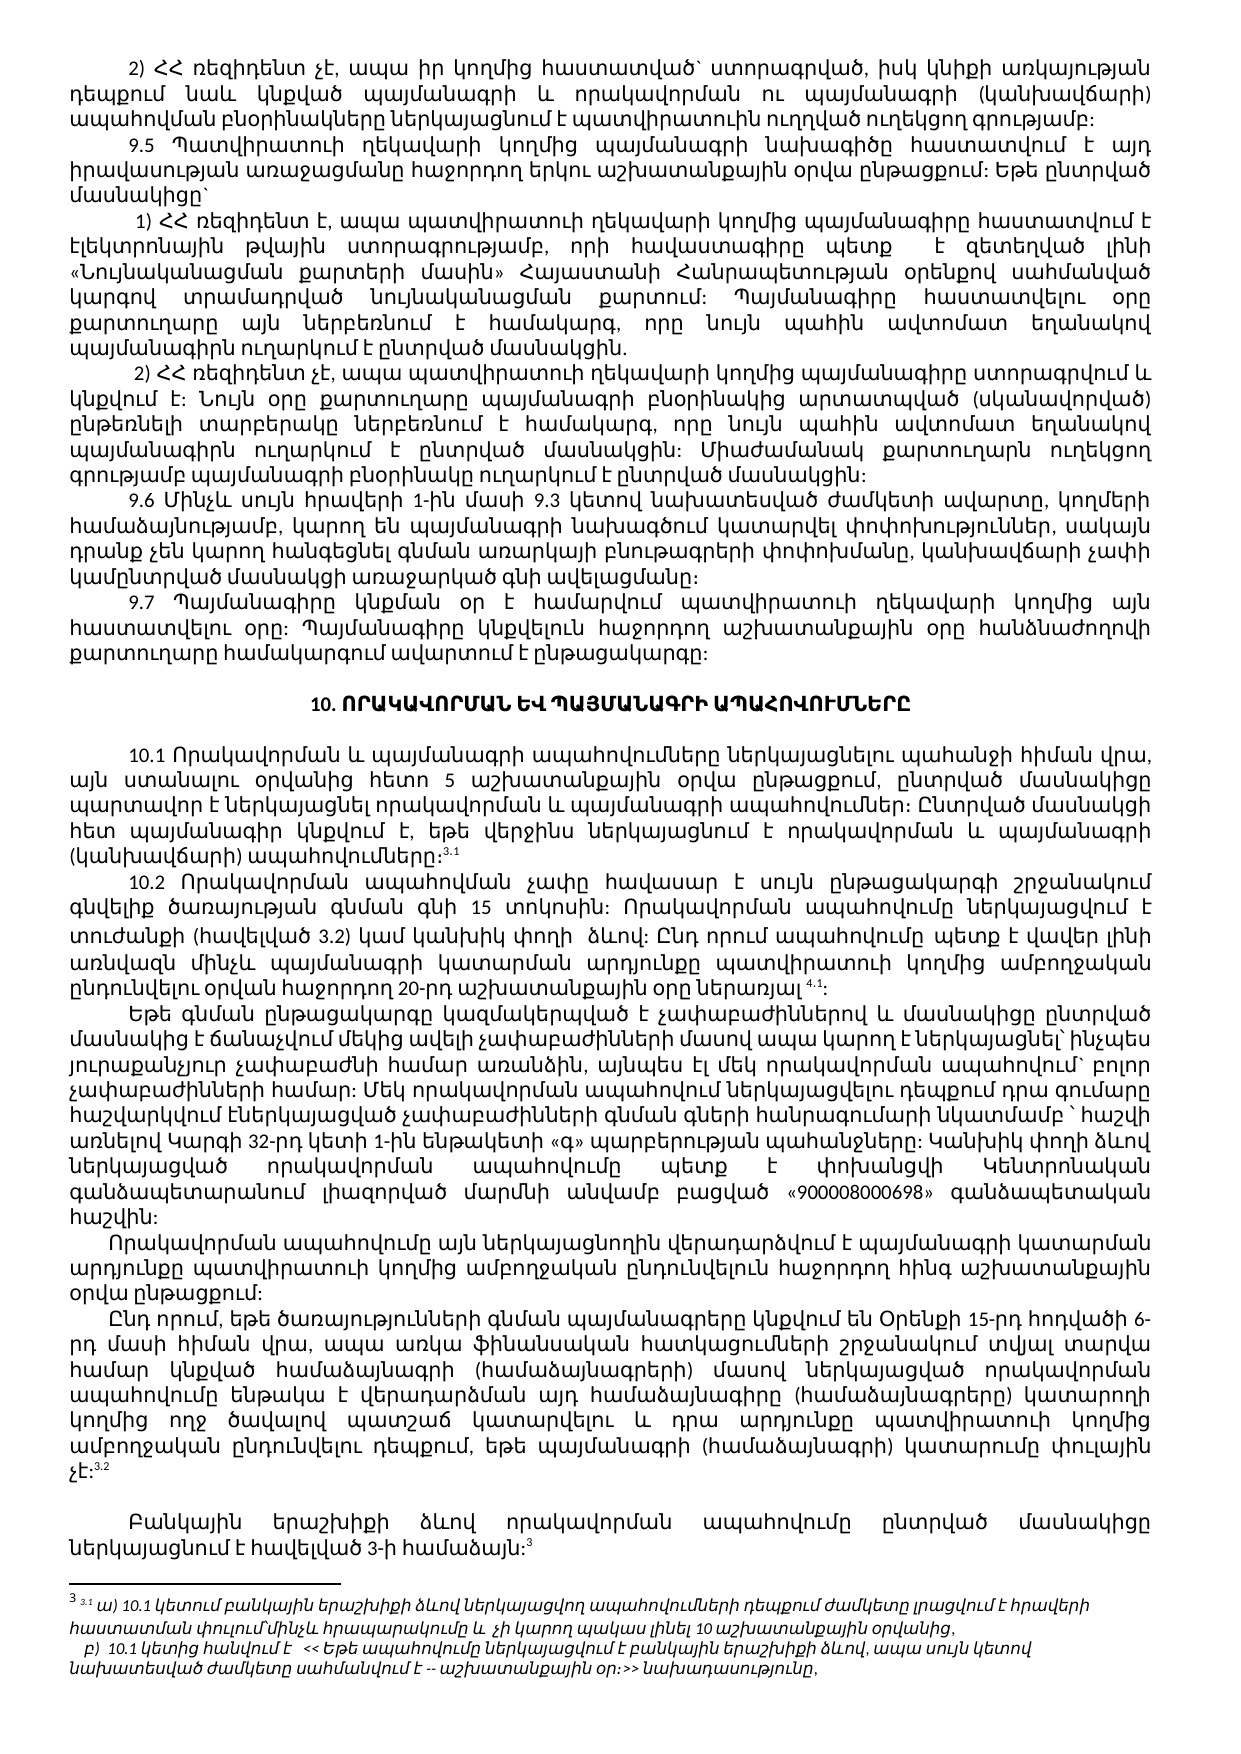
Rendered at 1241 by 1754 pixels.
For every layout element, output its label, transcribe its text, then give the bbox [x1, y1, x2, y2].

text 9.6 Մինչև սույն հրավերի 1-ին մասի 9.3 կետով նախատեսված ժամկետի ավարտը, կողմերի համաձայնությամբ, կարող են պայմանագրի նախագծում կատարվել փոփոխություններ, սակայն դրանք չեն կարող հանգեցնել գնման առարկայի բնութագրերի փոփոխմանը, կանխավճարի չափի կամընտրված մասնակցի առաջարկած գնի ավելացմանը։ [69, 488, 1152, 589]
text Բանկային երաշխիքի ձևով որակավորման ապահովումը ընտրված մասնակիցը ներկայացնում է հավելված 3-ի համաձայն: [69, 1509, 1152, 1560]
text 2) ՀՀ ռեզիդենտ չէ, ապա իր կողմից հաստատված` ստորագրված, իսկ կնիքի առկայության դեպքում նաև կնքված պայմանագրի և որակավորման ու պայմանագրի (կանխավճարի) ապահովման բնօրինակները ներկայացնում է պատվիրատուին ուղղված ուղեկցող գրությամբ: [69, 56, 1152, 132]
text 2) ՀՀ ռեզիդենտ չէ, ապա պատվիրատուի ղեկավարի կողմից պայմանագիրը ստորագրվում և կնքվում է: Նույն օրը քարտուղարը պայմանագրի բնօրինակից արտատպված (սկանավորված) ընթեռնելի տարբերակը ներբեռնում է համակարգ, որը նույն պահին ավտոմատ եղանակով պայմանագիրն ուղարկում է ընտրված մասնակցին: Միաժամանակ քարտուղարն ուղեկցող գրությամբ պայմանագրի բնօրինակը ուղարկում է ընտրված մասնակցին: [69, 361, 1152, 488]
text 9.7 Պայմանագիրը կնքման օր է համարվում պատվիրատուի ղեկավարի կողմից այն հաստատվելու օրը: Պայմանագիրը կնքվելուն հաջորդող աշխատանքային օրը հանձնաժողովի քարտուղարը համակարգում ավարտում է ընթացակարգը: [69, 589, 1152, 666]
text Որակավորման ապահովումը այն ներկայացնողին վերադարձվում է պայմանագրի կատարման արդյունքը պատվիրատուի կողմից ամբողջական ընդունվելուն հաջորդող հինգ աշխատանքային օրվա ընթացքում: [69, 1230, 1152, 1306]
text 10.1 Որակավորման և պայմանագրի ապահովումները ներկայացնելու պահանջի հիման վրա, այն ստանալու օրվանից հետո 5 աշխատանքային օրվա ընթացքում, ընտրված մասնակիցը պարտավոր է ներկայացնել որակավորման և պայմանագրի ապահովումներ։ Ընտրված մասնակցի հետ պայմանագիր կնքվում է, եթե վերջինս ներկայացնում է որակավորման և պայմանագրի (կանխավճարի) ապահովումները։3․1 [69, 742, 1152, 869]
text 1) ՀՀ ռեզիդենտ է, ապա պատվիրատուի ղեկավարի կողմից պայմանագիրը հաստատվում է էլեկտրոնային թվային ստորագրությամբ, որի հավաստագիրը պետք է զետեղված լինի «Նույնականացման քարտերի մասին» Հայաստանի Հանրապետության օրենքով սահմանված կարգով տրամադրված նույնականացման քարտում: Պայմանագիրը հաստատվելու օրը քարտուղարը այն ներբեռնում է համակարգ, որը նույն պահին ավտոմատ եղանակով պայմանագիրն ուղարկում է ընտրված մասնակցին. [69, 208, 1152, 361]
text Եթե գնման ընթացակարգը կազմակերպված է չափաբաժիններով և մասնակիցը ընտրված մասնակից է ճանաչվում մեկից ավելի չափաբաժինների մասով ապա կարող է ներկայացնել՝ ինչպես յուրաքանչյուր չափաբաժնի համար առանձին, այնպես էլ մեկ որակավորման ապահովում` բոլոր չափաբաժինների համար: Մեկ որակավորման ապահովում ներկայացվելու դեպքում դրա գումարը հաշվարկվում էներկայացված չափաբաժինների գնման գների հանրագումարի նկատմամբ ՝ հաշվի առնելով Կարգի 32-րդ կետի 1-ին ենթակետի «գ» պարբերության պահանջները: Կանխիկ փողի ձևով ներկայացված որակավորման ապահովումը պետք է փոխանցվի Կենտրոնական գանձապետարանում լիազորված մարմնի անվամբ բացված «900008000698» գանձապետական հաշվին: [69, 1001, 1152, 1230]
text 10.2 Որակավորման ապահովման չափը հավասար է սույն ընթացակարգի շրջանակում գնվելիք ծառայության գնման գնի 15 տոկոսին: Որակավորման ապահովումը ներկայացվում է տուժանքի (հավելված 3.2) կամ կանխիկ փողի ձևով: Ընդ որում ապահովումը պետք է վավեր լինի առնվազն մինչև պայմանագրի կատարման արդյունքը պատվիրատուի կողմից ամբողջական ընդունվելու օրվան հաջորդող 20-րդ աշխատանքային օրը ներառյալ 4․1: [69, 869, 1152, 1001]
text 10. ՈՐԱԿԱՎՈՐՄԱՆ ԵՎ ՊԱՅՄԱՆԱԳՐԻ ԱՊԱՀՈՎՈՒՄՆԵՐԸ [69, 691, 1152, 716]
text 9.5 Պատվիրատուի ղեկավարի կողմից պայմանագրի նախագիծը հաստատվում է այդ իրավասության առաջացմանը հաջորդող երկու աշխատանքային օրվա ընթացքում: Եթե ընտրված մասնակիցը` [69, 132, 1152, 208]
text Ընդ որում, եթե ծառայությունների գնման պայմանագրերը կնքվում են Օրենքի 15-րդ հոդվածի 6-րդ մասի հիման վրա, ապա առկա ֆինանսական հատկացումների շրջանակում տվյալ տարվա համար կնքված համաձայնագրի (համաձայնագրերի) մասով ներկայացված որակավորման ապահովումը ենթակա է վերադարձման այդ համաձայնագիրը (համաձայնագրերը) կատարողի կողմից ողջ ծավալով պատշաճ կատարվելու և դրա արդյունքը պատվիրատուի կողմից ամբողջական ընդունվելու դեպքում, եթե պայմանագրի (համաձայնագրի) կատարումը փուլային չէ:3.2 [69, 1306, 1152, 1484]
